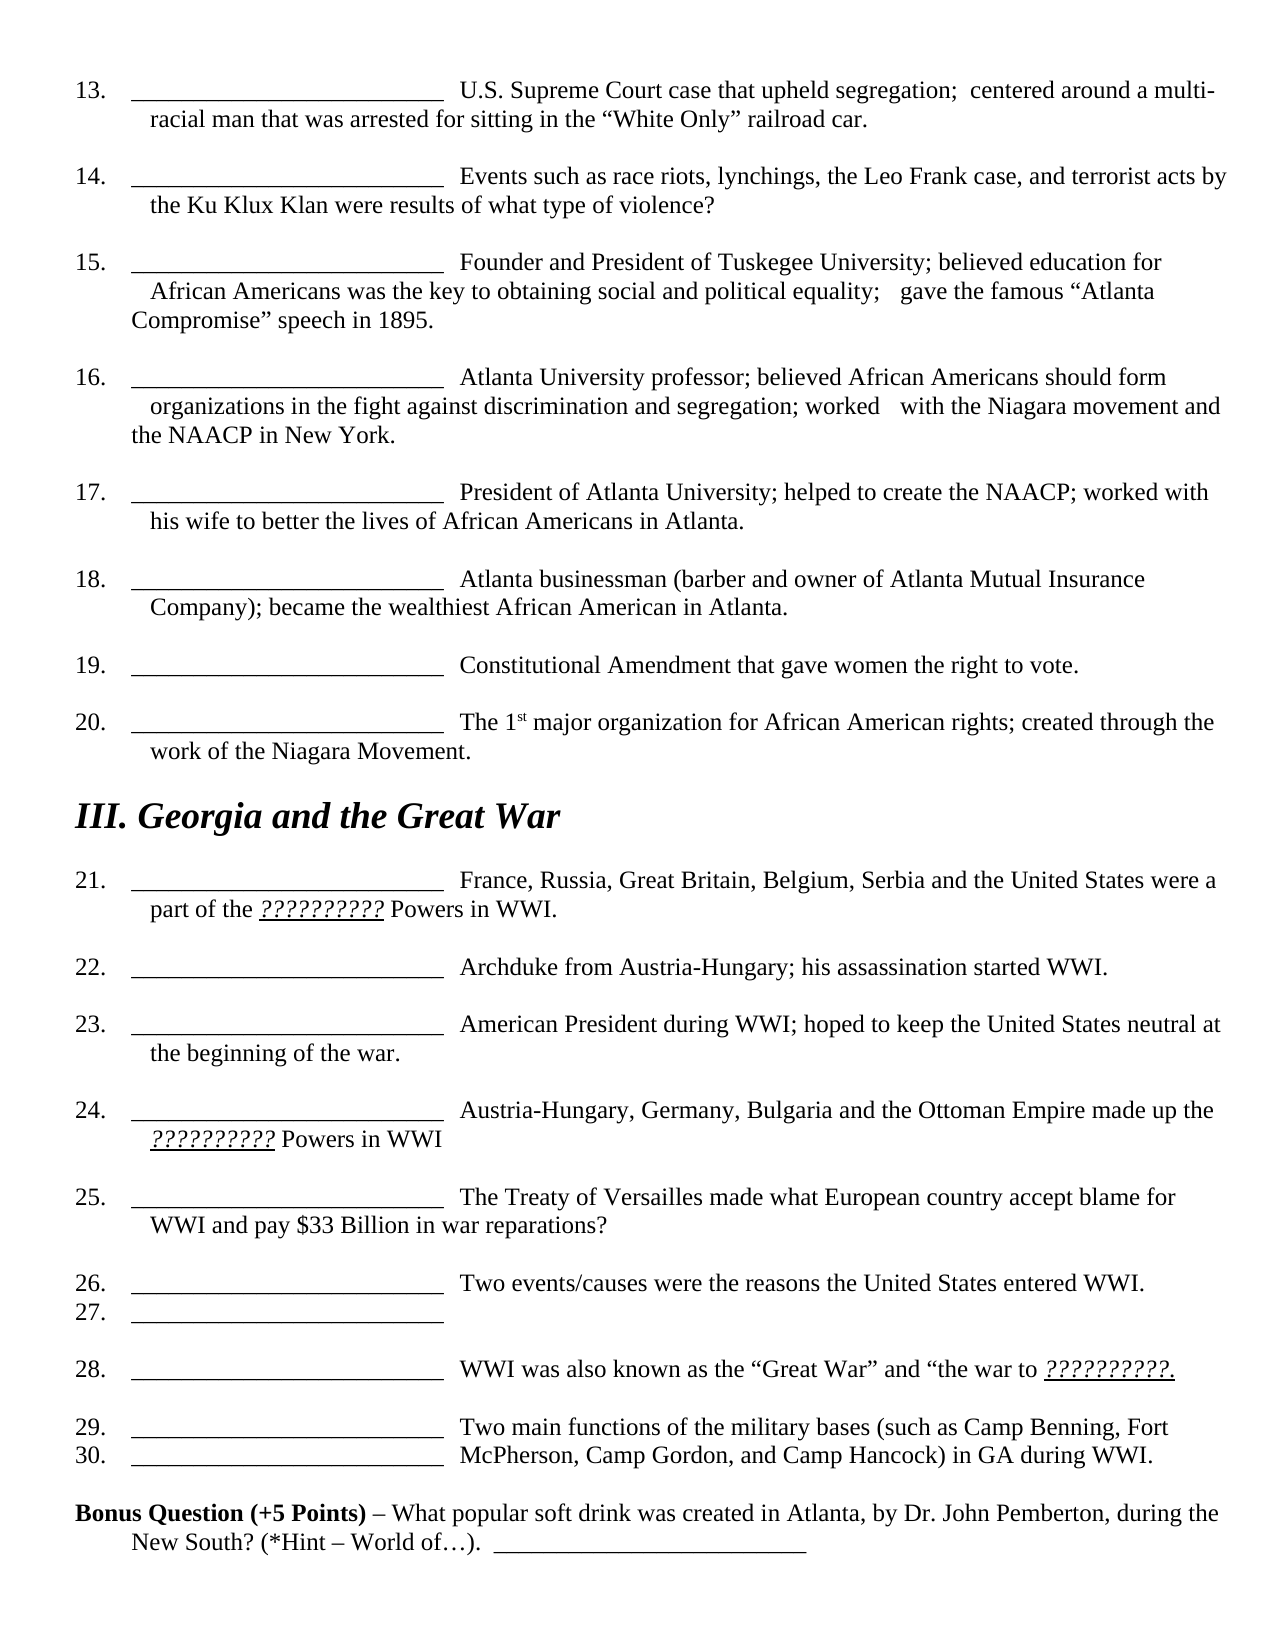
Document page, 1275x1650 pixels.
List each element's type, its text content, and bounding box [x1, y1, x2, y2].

list Bonus Question (+5 Points) – What popular soft drink was created in Atlanta, by Dr. John Pemberton, during the New South? (*Hint – World of…). _________________________ [75, 1498, 1228, 1556]
list 27. _________________________ [75, 1297, 1228, 1326]
list _________________________ Archduke from ; his assassination started WWI. [75, 952, 1228, 981]
list _________________________ U.S. Supreme Court case that upheld segregation; centered around a multi- racial man that was arrested for sitting in the “White Only” railroad car. [75, 75, 1228, 132]
list III. Georgia and the Great War [75, 794, 1228, 837]
list _________________________ President of Atlanta University; helped to create the NAACP; worked with his wife to better the lives of African Americans in . [75, 477, 1228, 535]
list _________________________ Events such as race riots, lynchings, the Leo Frank case, and terrorist acts by the Ku Klux Klan were results of what type of violence? [75, 161, 1228, 219]
list _________________________ businessman (barber and owner of Atlanta Mutual Insurance Company); became the wealthiest African American in . [75, 564, 1228, 621]
list _________________________ Constitutional Amendment that gave women the right to vote. [75, 650, 1228, 679]
list _________________________ WWI was also known as the “Great War” and “the war to ??????????. [75, 1354, 1228, 1383]
list _________________________ Two main functions of the military bases (such as , Fort [75, 1412, 1228, 1441]
list _________________________ The Treaty of Versailles made what European country accept blame for WWI and pay $33 Billion in war reparations? [75, 1182, 1228, 1239]
list _________________________ McPherson, , and ) in GA during WWI. [75, 1441, 1228, 1469]
list _________________________ , , , , and the were a part of the ?????????? Powers in WWI. [75, 866, 1228, 923]
list _________________________ American President during WWI; hoped to keep the neutral at the beginning of the war. [75, 1009, 1228, 1067]
list _________________________ The 1st major organization for African American rights; created through the work of the Niagara Movement. [75, 707, 1228, 765]
list _________________________ professor; believed African Americans should form organizations in the fight against discrimination and segregation; worked with the Niagara movement and the NAACP in . [75, 362, 1228, 449]
list _________________________ , , and the made up the ?????????? Powers in WWI [75, 1096, 1228, 1153]
list _________________________ Founder and President of Tuskegee University; believed education for African Americans was the key to obtaining social and political equality; gave the famous “Atlanta Compromise” speech in 1895. [75, 247, 1228, 334]
list _________________________ Two events/causes were the reasons the entered WWI. [75, 1268, 1228, 1297]
